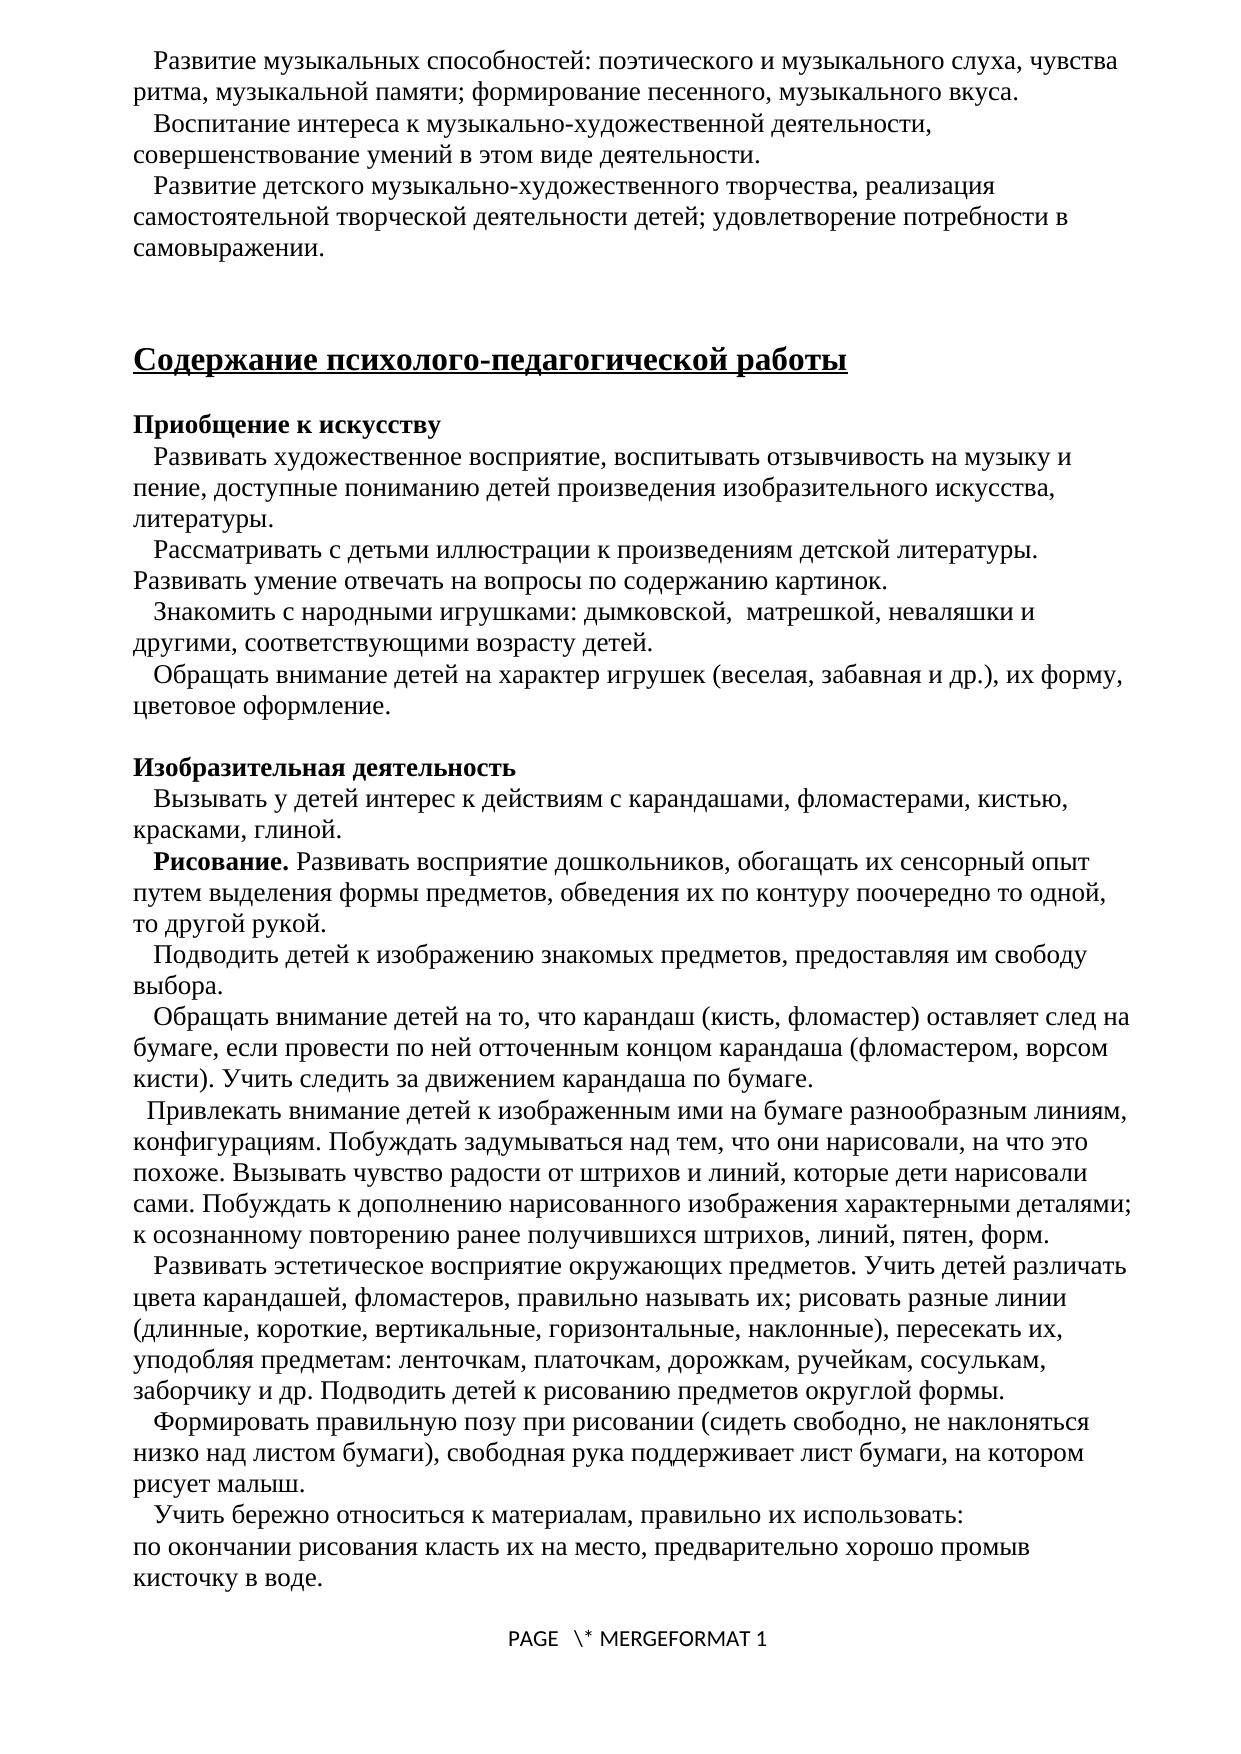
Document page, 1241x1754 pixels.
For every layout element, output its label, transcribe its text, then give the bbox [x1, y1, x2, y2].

text Знакомить с народными игрушками: дымковской, матрешкой, неваляшки и другими, соответствующими возрасту детей. [133, 595, 1137, 658]
text Привлекать внимание детей к изображенным ими на бумаге разнообразным линиям, конфигурациям. Побуждать задумываться над тем, что они нарисовали, на что это похоже. Вызывать чувство радости от штрихов и линий, которые дети нарисовали сами. Побуждать к дополнению нарисованного изображения характерными деталями; к осознанному повторению ранее получившихся штрихов, линий, пятен, форм. [133, 1094, 1137, 1249]
text Воспитание интереса к музыкально-художественной деятельности, совершенствование умений в этом виде деятельности. [133, 107, 1137, 169]
text Содержание психолого-педагогической работы [133, 339, 1137, 377]
text Развивать эстетическое восприятие окружающих предметов. Учить детей различать цвета карандашей, фломастеров, правильно называть их; рисовать разные линии (длинные, короткие, вертикальные, горизонтальные, наклонные), пересекать их, уподобляя предметам: ленточкам, платочкам, дорожкам, ручейкам, сосулькам, заборчику и др. Подводить детей к рисованию предметов округлой формы. [133, 1249, 1137, 1405]
text по окончании рисования класть их на место, предварительно хорошо промыв кисточку в воде. [133, 1530, 1137, 1592]
text Обращать внимание детей на то, что карандаш (кисть, фломастер) оставляет след на бумаге, если провести по ней отточенным концом карандаша (фломастером, ворсом кисти). Учить следить за движением карандаша по бумаге. [133, 1000, 1137, 1094]
text Изобразительная деятельность [133, 751, 1137, 782]
text Вызывать у детей интерес к действиям с карандашами, фломастерами, кистью, красками, глиной. [133, 782, 1137, 844]
text Рисование. Развивать восприятие дошкольников, обогащать их сенсорный опыт путем выделения формы предметов, обведения их по контуру поочередно то одной, то другой рукой. [133, 844, 1137, 938]
text Подводить детей к изображению знакомых предметов, предоставляя им свободу выбора. [133, 938, 1137, 1000]
text Формировать правильную позу при рисовании (сидеть свободно, не наклоняться низко над листом бумаги), свободная рука поддерживает лист бумаги, на котором рисует малыш. [133, 1405, 1137, 1499]
text Приобщение к искусству [133, 408, 1137, 440]
text Учить бережно относиться к материалам, правильно их использовать: [133, 1499, 1137, 1530]
text Развивать художественное восприятие, воспитывать отзывчивость на музыку и пение, доступные пониманию детей произведения изобразительного искусства, литературы. [133, 440, 1137, 533]
text Развитие детского музыкально-художественного творчества, реализация самостоятельной творческой деятельности детей; удовлетворение потребности в самовыражении. [133, 169, 1137, 262]
text Развитие музыкальных способностей: поэтического и музыкального слуха, чувства ритма, музыкальной памяти; формирование песенного, музыкального вкуса. [133, 44, 1137, 107]
text Рассматривать с детьми иллюстрации к произведениям детской литературы. Развивать умение отвечать на вопросы по содержанию картинок. [133, 533, 1137, 595]
text Обращать внимание детей на характер игрушек (веселая, забавная и др.), их форму, цветовое оформление. [133, 658, 1137, 720]
